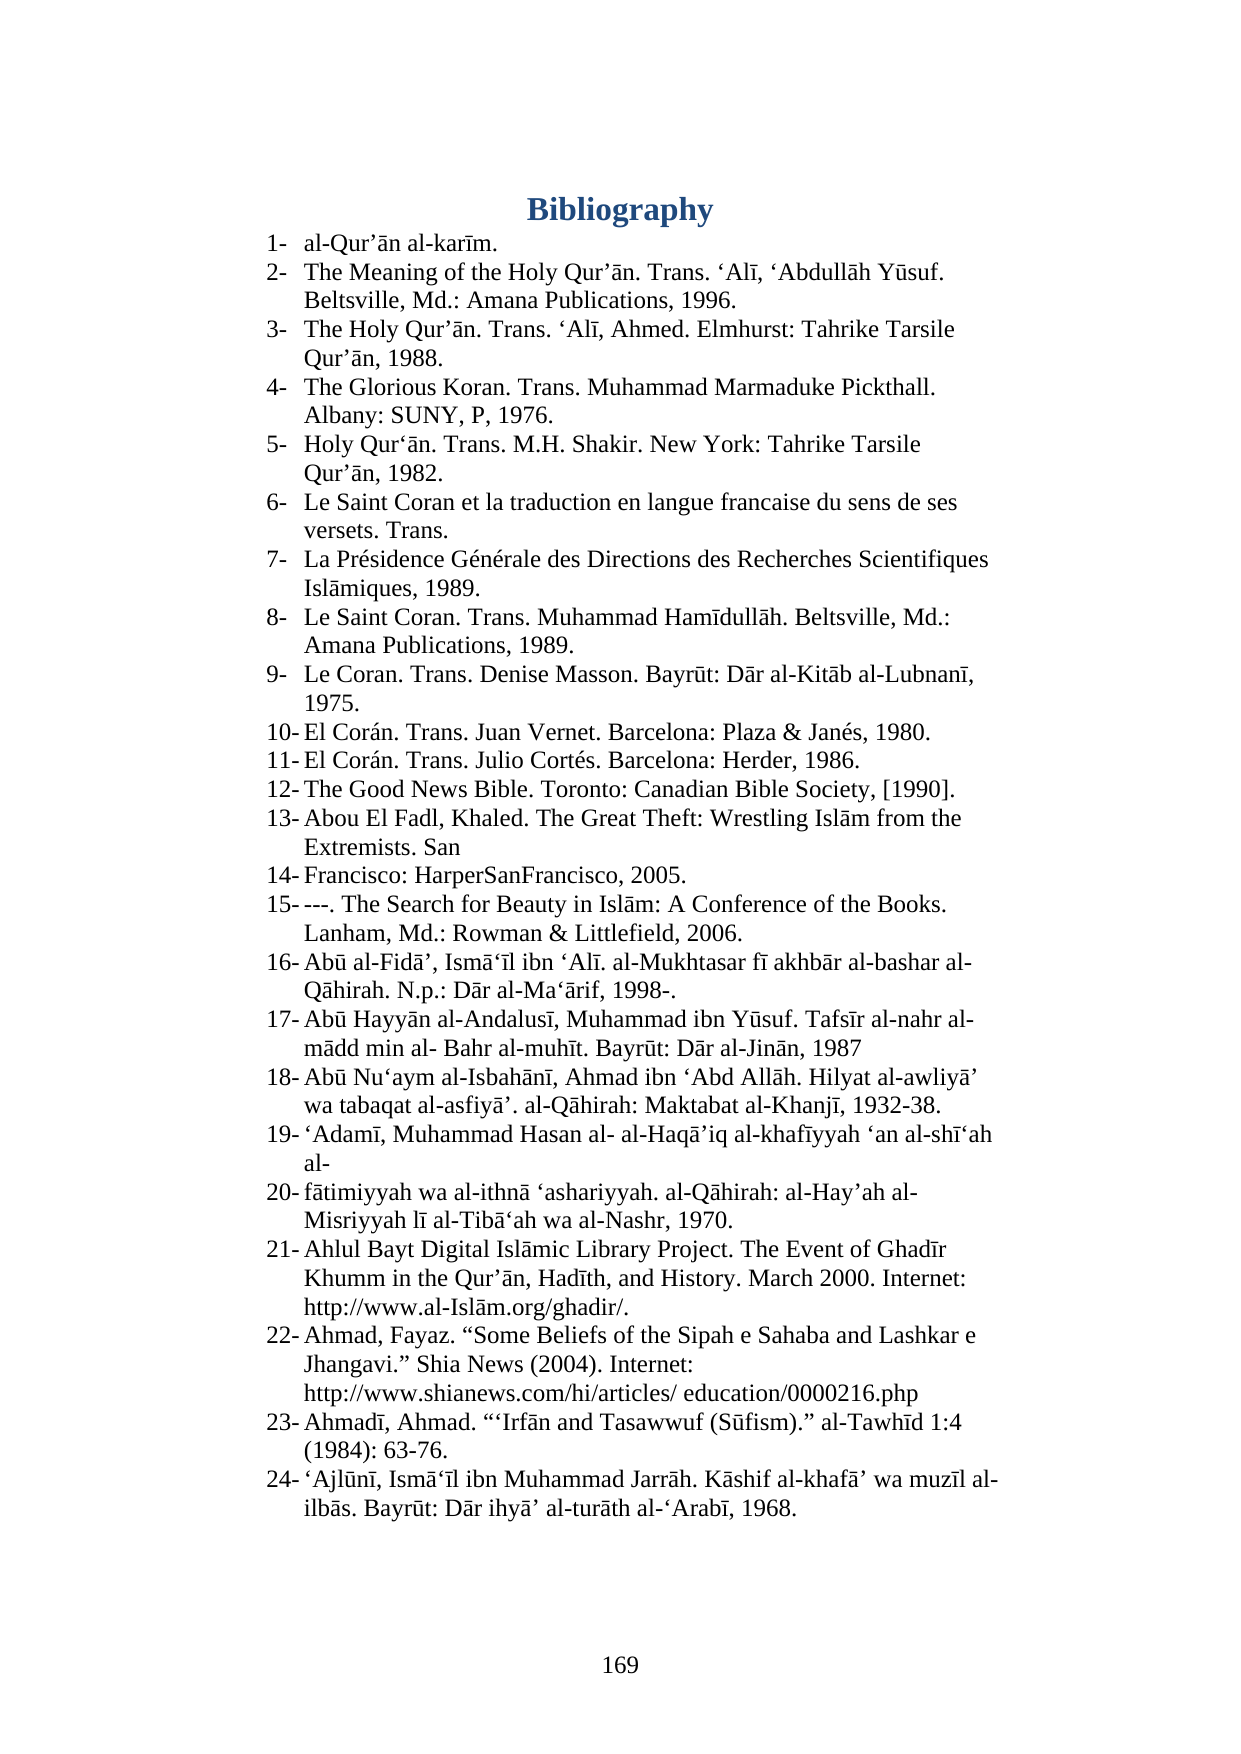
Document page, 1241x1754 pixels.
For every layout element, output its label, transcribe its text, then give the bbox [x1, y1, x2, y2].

text La Présidence Générale des Directions des Recherches Scientifiques Islāmiques, 1989. [266, 544, 1004, 602]
text Ahlul Bayt Digital Islāmic Library Project. The Event of Ghadīr Khumm in the Qur’ān, Hadīth, and History. March 2000. Internet: http://www.al-Islām.org/ghadir/. [266, 1234, 1004, 1321]
text ‘Ajlūnī, Ismā‘īl ibn Muhammad Jarrāh. Kāshif al-khafā’ wa muzīl al-ilbās. Bayrūt: Dār ihyā’ al-turāth al-‘Arabī, 1968. [266, 1464, 1004, 1522]
text Ahmad, Fayaz. “Some Beliefs of the Sipah e Sahaba and Lashkar e Jhangavi.” Shia News (2004). Internet: http://www.shianews.com/hi/articles/ education/0000216.php [266, 1321, 1004, 1407]
text ‘Adamī, Muhammad Hasan al- al-Haqā’iq al-khafīyyah ‘an al-shī‘ah al- [266, 1119, 1004, 1177]
text Abū al-Fidā’, Ismā‘īl ibn ‘Alī. al-Mukhtasar fī akhbār al-bashar al-Qāhirah. N.p.: Dār al-Ma‘ārif, 1998-. [266, 947, 1004, 1004]
text The Meaning of the Holy Qur’ān. Trans. ‘Alī, ‘Abdullāh Yūsuf. Beltsville, Md.: Amana Publications, 1996. [266, 257, 1004, 314]
text Abū Hayyān al-Andalusī, Muhammad ibn Yūsuf. Tafsīr al-nahr al-mādd min al- Bahr al-muhīt. Bayrūt: Dār al-Jinān, 1987 [266, 1004, 1004, 1062]
text Francisco: HarperSanFrancisco, 2005. [266, 861, 1004, 889]
text Le Saint Coran et la traduction en langue francaise du sens de ses versets. Trans. [266, 487, 1004, 544]
text The Good News Bible. Toronto: Canadian Bible Society, [1990]. [266, 774, 1004, 803]
text The Glorious Koran. Trans. Muhammad Marmaduke Pickthall. Albany: SUNY, P, 1976. [266, 372, 1004, 429]
text Le Coran. Trans. Denise Masson. Bayrūt: Dār al-Kitāb al-Lubnanī, 1975. [266, 659, 1004, 717]
text al-Qur’ān al-karīm. [266, 228, 1004, 257]
text fātimiyyah wa al-ithnā ‘ashariyyah. al-Qāhirah: al-Hay’ah al-Misriyyah lī al-Tibā‘ah wa al-Nashr, 1970. [266, 1177, 1004, 1234]
text Holy Qur‘ān. Trans. M.H. Shakir. New York: Tahrike Tarsile Qur’ān, 1982. [266, 429, 1004, 487]
text Ahmadī, Ahmad. “‘Irfān and Tasawwuf (Sūfism).” al-Tawhīd 1:4 (1984): 63-76. [266, 1407, 1004, 1464]
subtitle Bibliography [236, 190, 1004, 228]
text El Corán. Trans. Juan Vernet. Barcelona: Plaza & Janés, 1980. [266, 717, 1004, 746]
text ---. The Search for Beauty in Islām: A Conference of the Books. Lanham, Md.: Rowman & Littlefield, 2006. [266, 889, 1004, 947]
text Le Saint Coran. Trans. Muhammad Hamīdullāh. Beltsville, Md.: Amana Publications, 1989. [266, 602, 1004, 659]
text Abou El Fadl, Khaled. The Great Theft: Wrestling Islām from the Extremists. San [266, 803, 1004, 861]
text Abū Nu‘aym al-Isbahānī, Ahmad ibn ‘Abd Allāh. Hilyat al-awliyā’ wa tabaqat al-asfiyā’. al-Qāhirah: Maktabat al-Khanjī, 1932-38. [266, 1062, 1004, 1119]
text El Corán. Trans. Julio Cortés. Barcelona: Herder, 1986. [266, 746, 1004, 774]
text The Holy Qur’ān. Trans. ‘Alī, Ahmed. Elmhurst: Tahrike Tarsile Qur’ān, 1988. [266, 314, 1004, 372]
